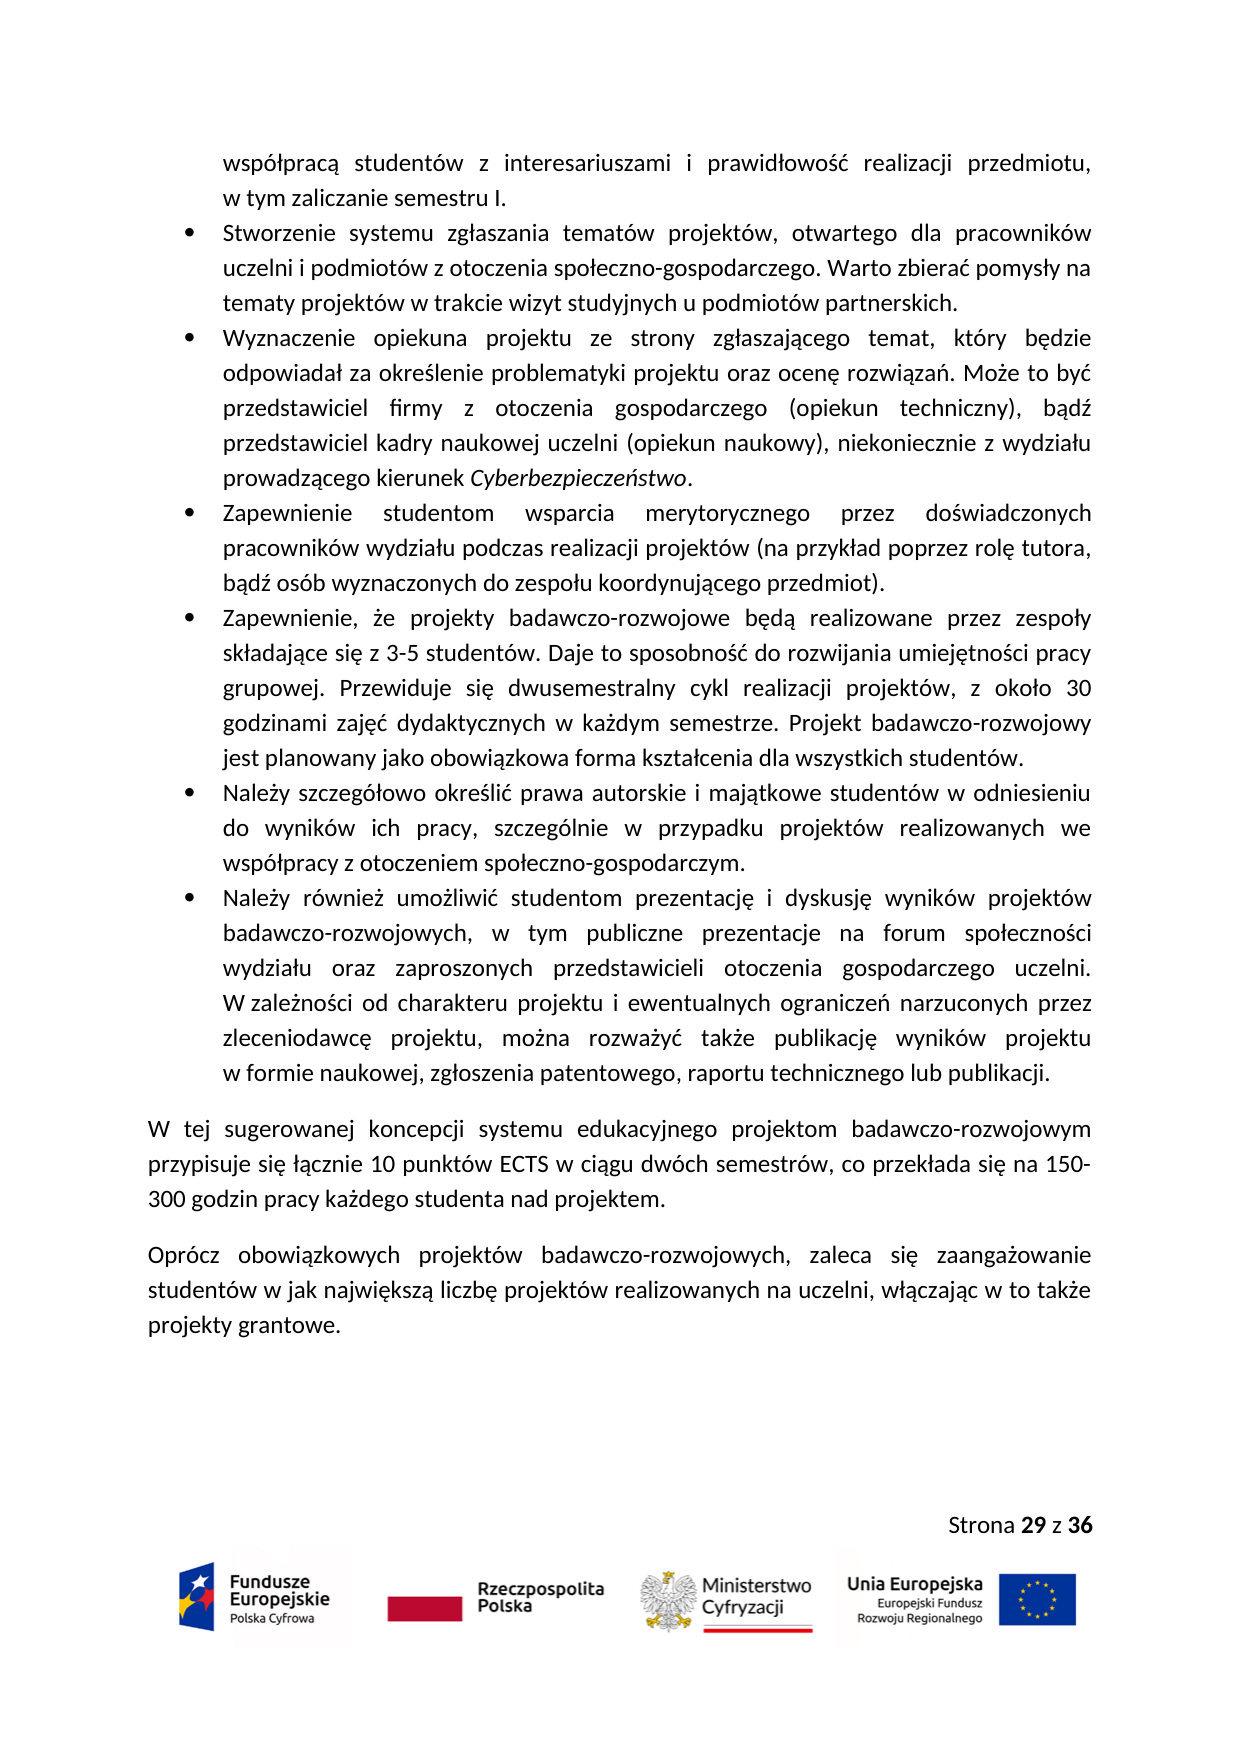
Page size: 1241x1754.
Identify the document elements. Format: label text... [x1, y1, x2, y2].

list Zapewnienie, że projekty badawczo-rozwojowe będą realizowane przez zespoły składające się z 3-5 studentów. Daje to sposobność do rozwijania umiejętności pracy grupowej. Przewiduje się dwusemestralny cykl realizacji projektów, z około 30 godzinami zajęć dydaktycznych w każdym semestrze. Projekt badawczo-rozwojowy jest planowany jako obowiązkowa forma kształcenia dla wszystkich studentów. [185, 603, 1093, 773]
list Należy również umożliwić studentom prezentację i dyskusję wyników projektów badawczo-rozwojowych, w tym publiczne prezentacje na forum społeczności wydziału oraz zaproszonych przedstawicieli otoczenia gospodarczego uczelni. W zależności od charakteru projektu i ewentualnych ograniczeń narzuconych przez zleceniodawcę projektu, można rozważyć także publikację wyników projektu w formie naukowej, zgłoszenia patentowego, raportu technicznego lub publikacji. [185, 883, 1093, 1088]
text Oprócz obowiązkowych projektów badawczo-rozwojowych, zaleca się zaangażowanie studentów w jak największą liczbę projektów realizowanych na uczelni, włączając w to także projekty grantowe. [148, 1239, 1093, 1340]
list Należy szczegółowo określić prawa autorskie i majątkowe studentów w odniesieniu do wyników ich pracy, szczególnie w przypadku projektów realizowanych we współpracy z otoczeniem społeczno-gospodarczym. [185, 778, 1093, 878]
list Wyznaczenie opiekuna projektu ze strony zgłaszającego temat, który będzie odpowiadał za określenie problematyki projektu oraz ocenę rozwiązań. Może to być przedstawiciel firmy z otoczenia gospodarczego (opiekun techniczny), bądź przedstawiciel kadry naukowej uczelni (opiekun naukowy), niekoniecznie z wydziału prowadzącego kierunek Cyberbezpieczeństwo. [185, 323, 1093, 493]
text W tej sugerowanej koncepcji systemu edukacyjnego projektom badawczo-rozwojowym przypisuje się łącznie 10 punktów ECTS w ciągu dwóch semestrów, co przekłada się na 150-300 godzin pracy każdego studenta nad projektem. [148, 1113, 1093, 1214]
list Zapewnienie studentom wsparcia merytorycznego przez doświadczonych pracowników wydziału podczas realizacji projektów (na przykład poprzez rolę tutora, bądź osób wyznaczonych do zespołu koordynującego przedmiot). [185, 498, 1093, 598]
picture [147, 1539, 1093, 1650]
list Stworzenie systemu zgłaszania tematów projektów, otwartego dla pracowników uczelni i podmiotów z otoczenia społeczno-gospodarczego. Warto zbierać pomysły na tematy projektów w trakcie wizyt studyjnych u podmiotów partnerskich. [185, 218, 1093, 318]
